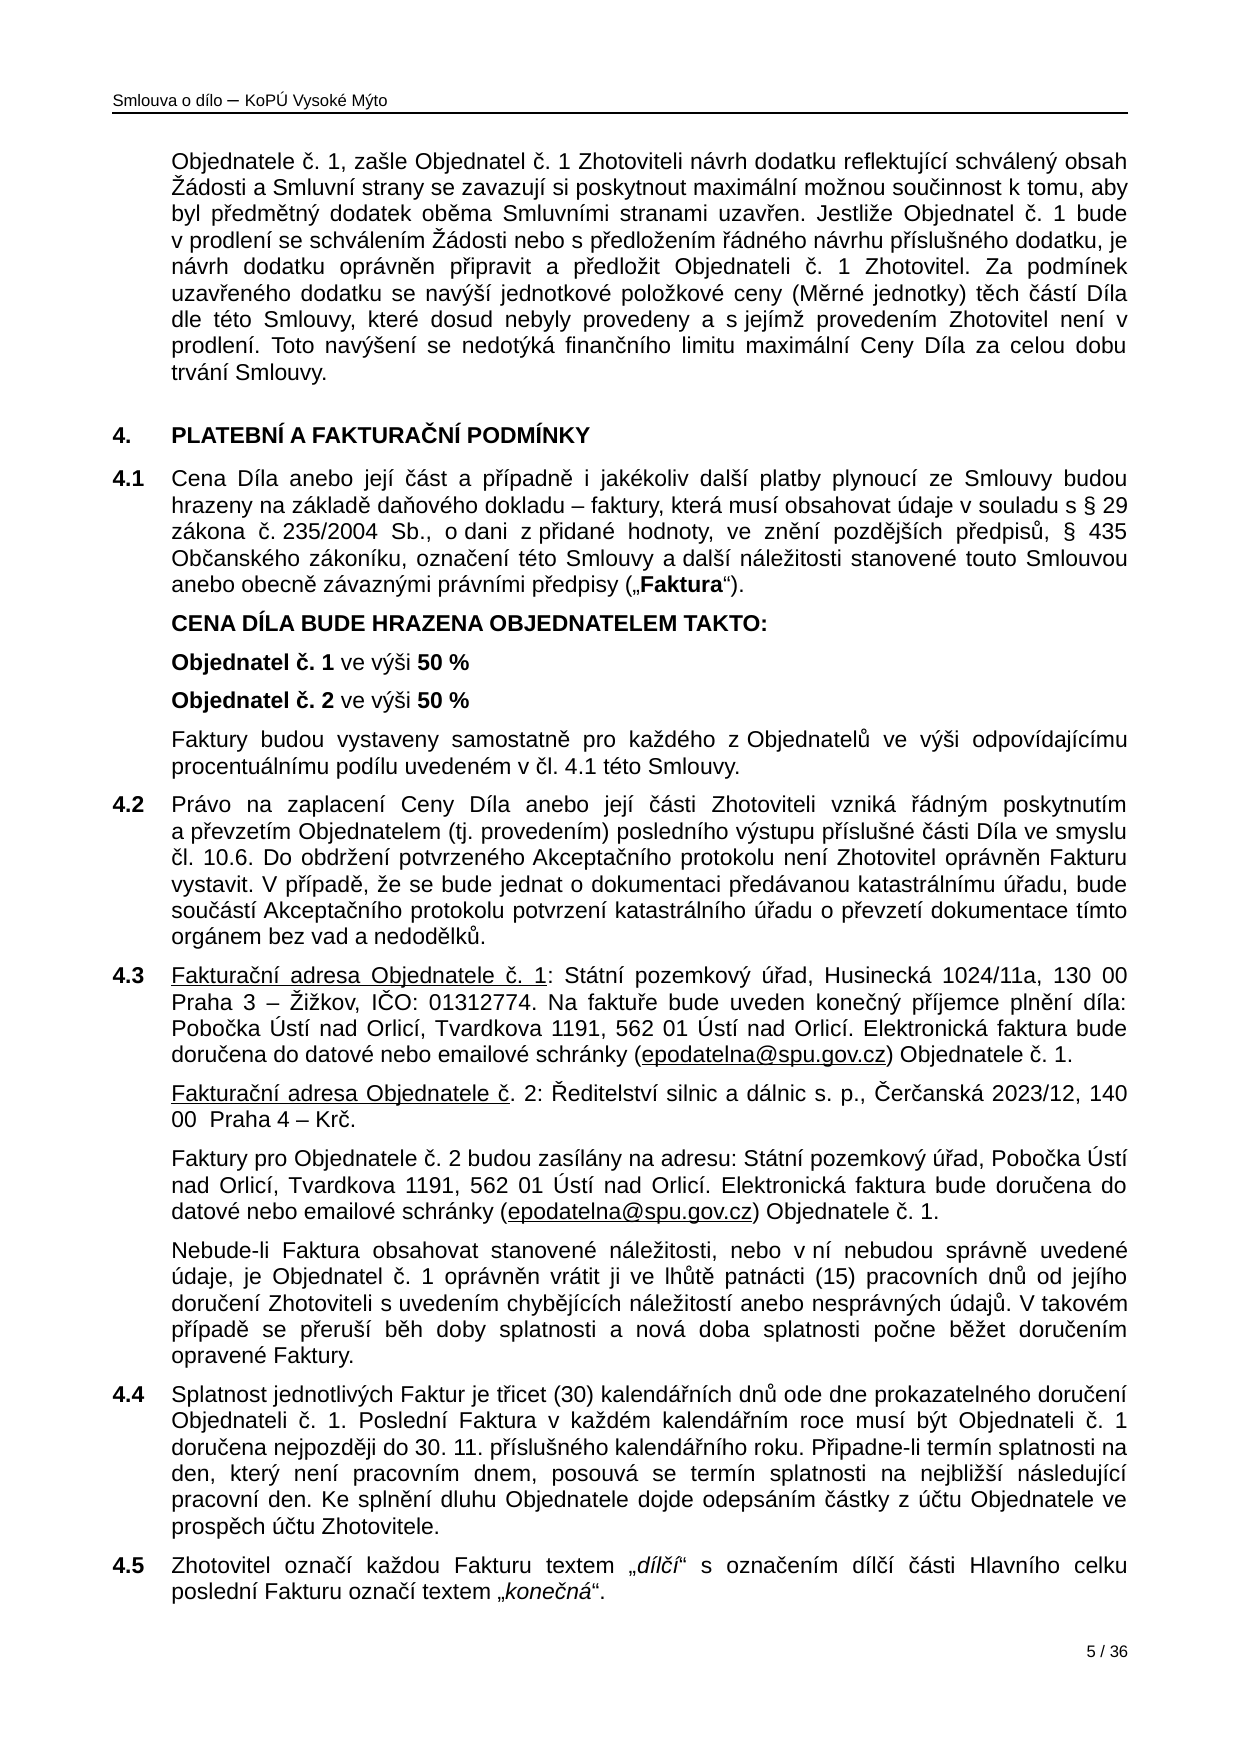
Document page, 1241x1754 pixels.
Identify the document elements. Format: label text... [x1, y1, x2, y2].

text Platební a fakturační podmínky [112, 422, 1128, 449]
text Zhotovitel označí každou Fakturu textem „dílčí“ s označením dílčí části Hlavního celku poslední Fakturu označí textem „konečná“. [112, 1552, 1128, 1604]
list Objednatel č. 2 ve výši 50 % [171, 687, 1128, 714]
list Fakturační adresa Objednatele č. 2: Ředitelství silnic a dálnic s. p., Čerčanská 2023/12, 140 00 Praha 4 – Krč. [171, 1080, 1128, 1133]
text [112, 148, 1128, 385]
text Cena Díla anebo její část a případně i jakékoliv další platby plynoucí ze Smlouvy budou hrazeny na základě daňového dokladu – faktury, která musí obsahovat údaje v souladu s § 29 zákona č. 235/2004 Sb., o dani z přidané hodnoty, ve znění pozdějších předpisů, § 435 Občanského zákoníku, označení této Smlouvy a další náležitosti stanovené touto Smlouvou anebo obecně závaznými právními předpisy („Faktura“). [112, 465, 1128, 597]
list Nebude-li Faktura obsahovat stanovené náležitosti, nebo v ní nebudou správně uvedené údaje, je Objednatel č. 1 oprávněn vrátit ji ve lhůtě patnácti (15) pracovních dnů od jejího doručení Zhotoviteli s uvedením chybějících náležitostí anebo nesprávných údajů. V takovém případě se přeruší běh doby splatnosti a nová doba splatnosti počne běžet doručením opravené Faktury. [171, 1237, 1128, 1368]
list Objednatel č. 1 ve výši 50 % [171, 648, 1128, 675]
list Faktury pro Objednatele č. 2 budou zasílány na adresu: Státní pozemkový úřad, Pobočka Ústí nad Orlicí, Tvardkova 1191, 562 01 Ústí nad Orlicí. Elektronická faktura bude doručena do datové nebo emailové schránky (epodatelna@spu.gov.cz) Objednatele č. 1. [171, 1145, 1128, 1224]
text Fakturační adresa Objednatele č. 1: Státní pozemkový úřad, Husinecká 1024/11a, 130 00 Praha 3 – Žižkov, IČO: 01312774. Na faktuře bude uveden konečný příjemce plnění díla: Pobočka Ústí nad Orlicí, Tvardkova 1191, 562 01 Ústí nad Orlicí. Elektronická faktura bude doručena do datové nebo emailové schránky (epodatelna@spu.gov.cz) Objednatele č. 1. [112, 962, 1128, 1067]
text Právo na zaplacení Ceny Díla anebo její části Zhotoviteli vzniká řádným poskytnutím a převzetím Objednatelem (tj. provedením) posledního výstupu příslušné části Díla ve smyslu čl. 10.6. Do obdržení potvrzeného Akceptačního protokolu není Zhotovitel oprávněn Fakturu vystavit. V případě, že se bude jednat o dokumentaci předávanou katastrálnímu úřadu, bude součástí Akceptačního protokolu potvrzení katastrálního úřadu o převzetí dokumentace tímto orgánem bez vad a nedodělků. [112, 791, 1128, 949]
list Faktury budou vystaveny samostatně pro každého z Objednatelů ve výši odpovídajícímu procentuálnímu podílu uvedeném v čl. 4.1 této Smlouvy. [171, 726, 1128, 779]
list CENA DÍLA BUDE HRAZENA OBJEDNATELEM TAKTO: [171, 610, 1128, 636]
text Splatnost jednotlivých Faktur je třicet (30) kalendářních dnů ode dne prokazatelného doručení Objednateli č. 1. Poslední Faktura v každém kalendářním roce musí být Objednateli č. 1 doručena nejpozději do 30. 11. příslušného kalendářního roku. Připadne-li termín splatnosti na den, který není pracovním dnem, posouvá se termín splatnosti na nejbližší následující pracovní den. Ke splnění dluhu Objednatele dojde odepsáním částky z účtu Objednatele ve prospěch účtu Zhotovitele. [112, 1381, 1128, 1539]
